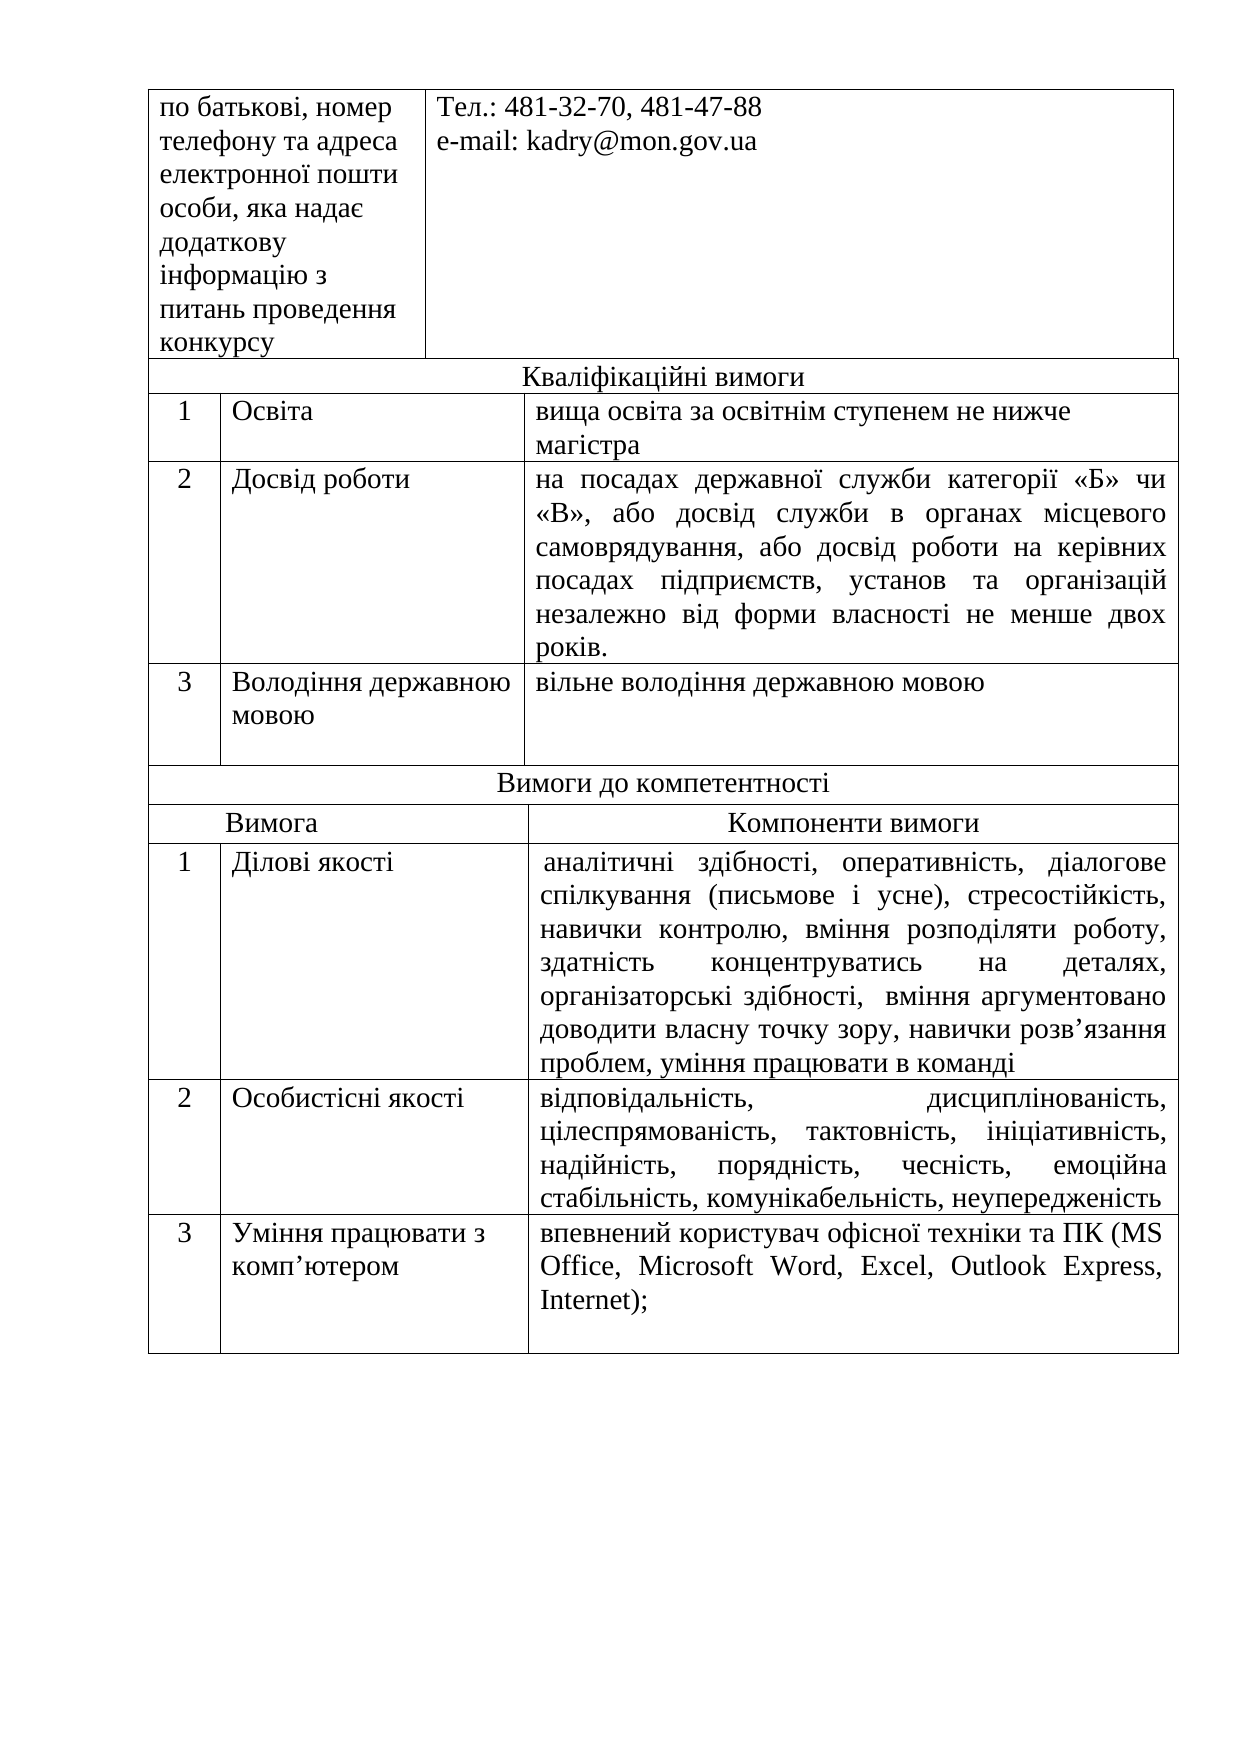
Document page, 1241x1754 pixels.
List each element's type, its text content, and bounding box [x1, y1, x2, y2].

table_cell Досвід роботи [221, 462, 524, 663]
table_cell Особистісні якості [221, 1080, 528, 1214]
table_cell вища освіта за освітнім ступенем не нижче магістра [525, 394, 1178, 461]
table_cell 2 [149, 1080, 220, 1214]
table_cell 3 [149, 1215, 220, 1352]
table_cell Вимоги до компетентності [149, 766, 1178, 804]
table_cell 3 [149, 664, 220, 764]
table_cell Компоненти вимоги [529, 805, 1178, 843]
table_cell Володіння державною мовою [221, 664, 524, 764]
table_cell 2 [149, 462, 220, 663]
table_cell відповідальність, дисциплінованість, цілеспрямованість, тактовність, ініціативність, надійність, порядність, чесність, емоційна стабільність, комунікабельність, неупередженість [529, 1080, 1178, 1214]
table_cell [149, 90, 425, 358]
table_cell Ділові якості [221, 844, 528, 1079]
table_cell 1 [149, 394, 220, 461]
table_cell Кваліфікаційні вимоги [149, 359, 1178, 392]
table_cell аналітичні здібності, оперативність, діалогове спілкування (письмове і усне), стресостійкість, навички контролю, вміння розподіляти роботу, здатність концентруватись на деталях, організаторські здібності, вміння аргументовано доводити власну точку зору, навички розв’язання проблем, уміння працювати в команді [529, 844, 1178, 1079]
table_cell Вимога [149, 805, 528, 843]
table_cell вільне володіння державною мовою [525, 664, 1178, 764]
table_cell Уміння працювати з комп’ютером [221, 1215, 528, 1352]
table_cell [426, 90, 1173, 358]
table_cell впевнений користувач офісної техніки та ПК (MS Office, Microsoft Word, Excel, Outlook Express, Internet); [529, 1215, 1178, 1352]
table_cell Освіта [221, 394, 524, 461]
table_cell 1 [149, 844, 220, 1079]
table_cell на посадах державної служби категорії «Б» чи «В», або досвід служби в органах місцевого самоврядування, або досвід роботи на керівних посадах підприємств, установ та організацій незалежно від форми власності не менше двох років. [525, 462, 1178, 663]
